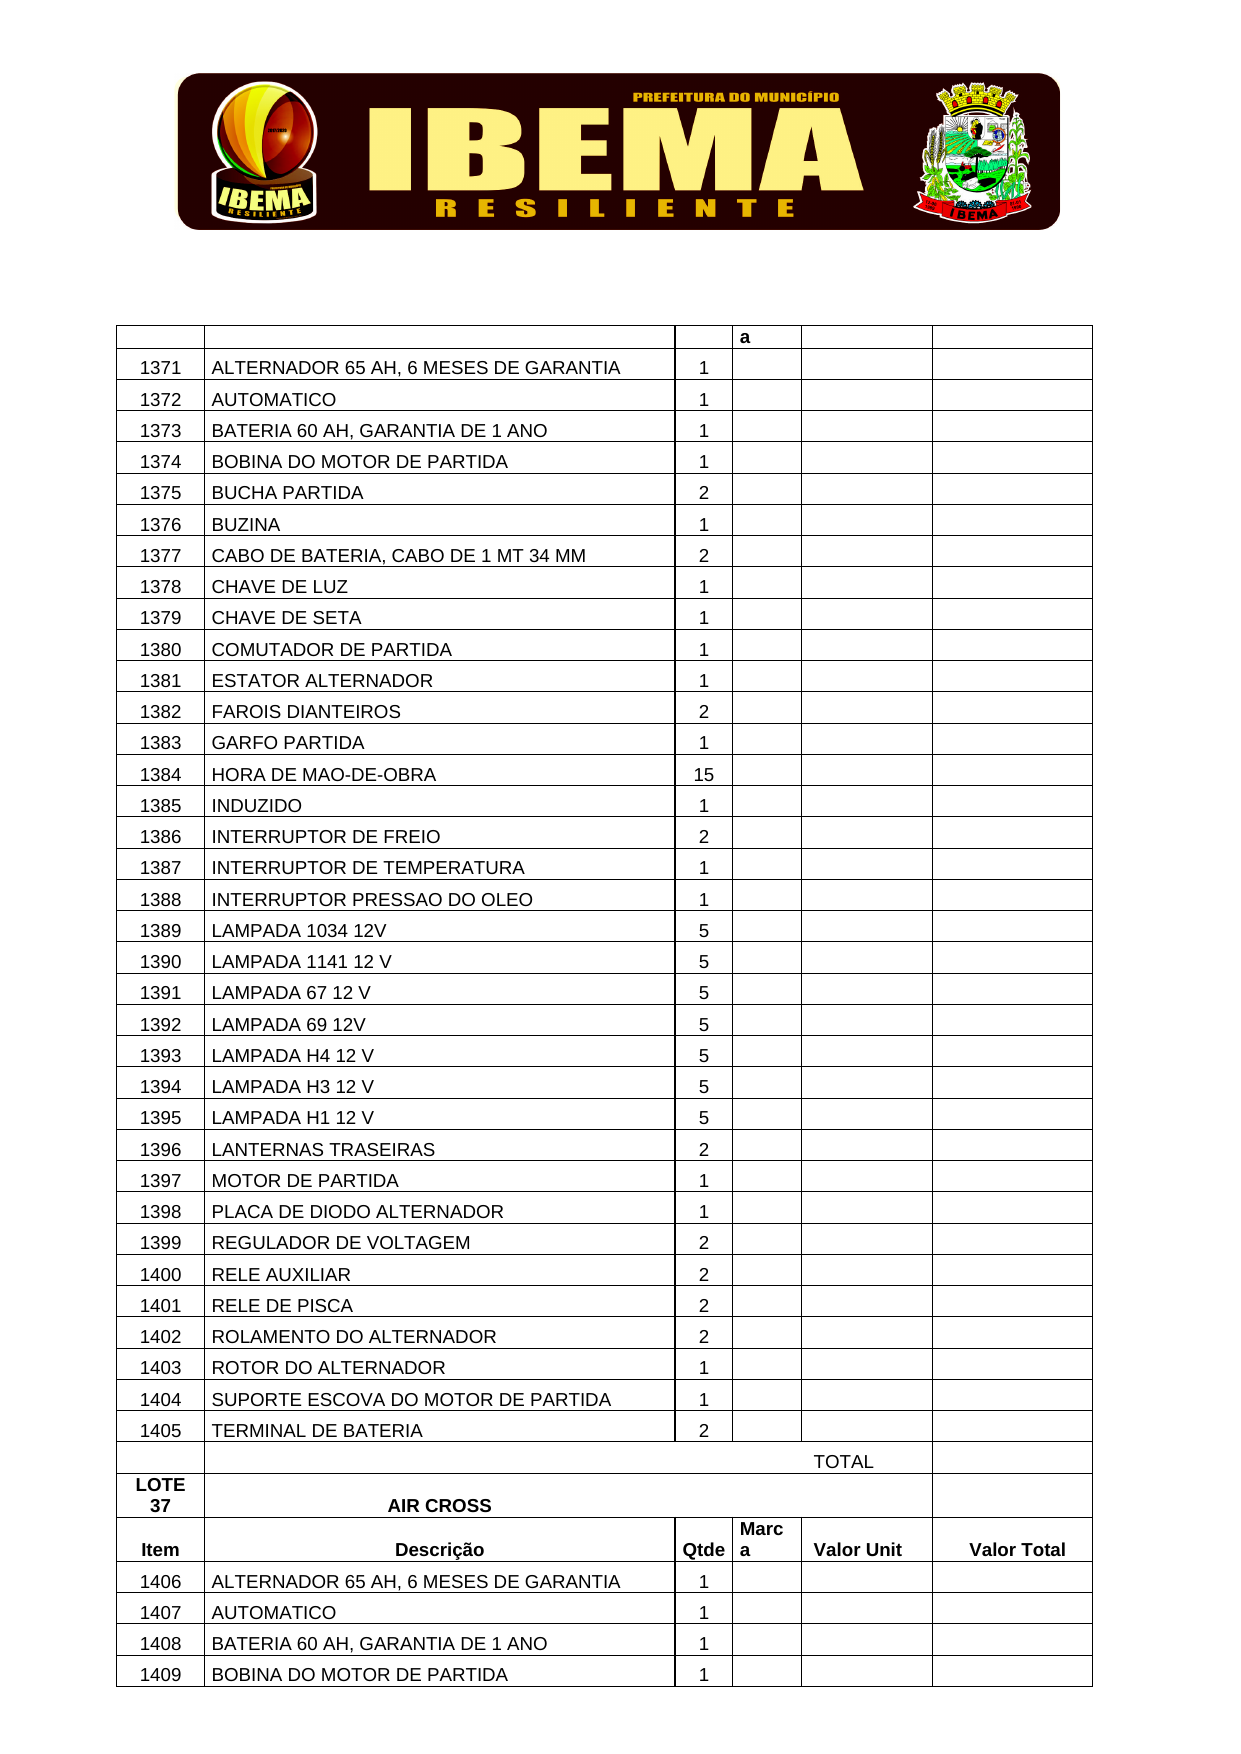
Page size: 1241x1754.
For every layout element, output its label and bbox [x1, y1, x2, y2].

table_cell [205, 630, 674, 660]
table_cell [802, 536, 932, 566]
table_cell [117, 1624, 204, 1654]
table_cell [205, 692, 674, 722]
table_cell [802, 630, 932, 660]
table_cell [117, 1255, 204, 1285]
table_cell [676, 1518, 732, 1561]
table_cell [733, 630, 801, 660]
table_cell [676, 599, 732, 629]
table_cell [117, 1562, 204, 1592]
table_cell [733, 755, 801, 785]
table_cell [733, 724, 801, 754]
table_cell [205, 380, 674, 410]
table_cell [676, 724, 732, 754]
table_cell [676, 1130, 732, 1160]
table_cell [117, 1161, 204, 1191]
picture [174, 73, 1061, 230]
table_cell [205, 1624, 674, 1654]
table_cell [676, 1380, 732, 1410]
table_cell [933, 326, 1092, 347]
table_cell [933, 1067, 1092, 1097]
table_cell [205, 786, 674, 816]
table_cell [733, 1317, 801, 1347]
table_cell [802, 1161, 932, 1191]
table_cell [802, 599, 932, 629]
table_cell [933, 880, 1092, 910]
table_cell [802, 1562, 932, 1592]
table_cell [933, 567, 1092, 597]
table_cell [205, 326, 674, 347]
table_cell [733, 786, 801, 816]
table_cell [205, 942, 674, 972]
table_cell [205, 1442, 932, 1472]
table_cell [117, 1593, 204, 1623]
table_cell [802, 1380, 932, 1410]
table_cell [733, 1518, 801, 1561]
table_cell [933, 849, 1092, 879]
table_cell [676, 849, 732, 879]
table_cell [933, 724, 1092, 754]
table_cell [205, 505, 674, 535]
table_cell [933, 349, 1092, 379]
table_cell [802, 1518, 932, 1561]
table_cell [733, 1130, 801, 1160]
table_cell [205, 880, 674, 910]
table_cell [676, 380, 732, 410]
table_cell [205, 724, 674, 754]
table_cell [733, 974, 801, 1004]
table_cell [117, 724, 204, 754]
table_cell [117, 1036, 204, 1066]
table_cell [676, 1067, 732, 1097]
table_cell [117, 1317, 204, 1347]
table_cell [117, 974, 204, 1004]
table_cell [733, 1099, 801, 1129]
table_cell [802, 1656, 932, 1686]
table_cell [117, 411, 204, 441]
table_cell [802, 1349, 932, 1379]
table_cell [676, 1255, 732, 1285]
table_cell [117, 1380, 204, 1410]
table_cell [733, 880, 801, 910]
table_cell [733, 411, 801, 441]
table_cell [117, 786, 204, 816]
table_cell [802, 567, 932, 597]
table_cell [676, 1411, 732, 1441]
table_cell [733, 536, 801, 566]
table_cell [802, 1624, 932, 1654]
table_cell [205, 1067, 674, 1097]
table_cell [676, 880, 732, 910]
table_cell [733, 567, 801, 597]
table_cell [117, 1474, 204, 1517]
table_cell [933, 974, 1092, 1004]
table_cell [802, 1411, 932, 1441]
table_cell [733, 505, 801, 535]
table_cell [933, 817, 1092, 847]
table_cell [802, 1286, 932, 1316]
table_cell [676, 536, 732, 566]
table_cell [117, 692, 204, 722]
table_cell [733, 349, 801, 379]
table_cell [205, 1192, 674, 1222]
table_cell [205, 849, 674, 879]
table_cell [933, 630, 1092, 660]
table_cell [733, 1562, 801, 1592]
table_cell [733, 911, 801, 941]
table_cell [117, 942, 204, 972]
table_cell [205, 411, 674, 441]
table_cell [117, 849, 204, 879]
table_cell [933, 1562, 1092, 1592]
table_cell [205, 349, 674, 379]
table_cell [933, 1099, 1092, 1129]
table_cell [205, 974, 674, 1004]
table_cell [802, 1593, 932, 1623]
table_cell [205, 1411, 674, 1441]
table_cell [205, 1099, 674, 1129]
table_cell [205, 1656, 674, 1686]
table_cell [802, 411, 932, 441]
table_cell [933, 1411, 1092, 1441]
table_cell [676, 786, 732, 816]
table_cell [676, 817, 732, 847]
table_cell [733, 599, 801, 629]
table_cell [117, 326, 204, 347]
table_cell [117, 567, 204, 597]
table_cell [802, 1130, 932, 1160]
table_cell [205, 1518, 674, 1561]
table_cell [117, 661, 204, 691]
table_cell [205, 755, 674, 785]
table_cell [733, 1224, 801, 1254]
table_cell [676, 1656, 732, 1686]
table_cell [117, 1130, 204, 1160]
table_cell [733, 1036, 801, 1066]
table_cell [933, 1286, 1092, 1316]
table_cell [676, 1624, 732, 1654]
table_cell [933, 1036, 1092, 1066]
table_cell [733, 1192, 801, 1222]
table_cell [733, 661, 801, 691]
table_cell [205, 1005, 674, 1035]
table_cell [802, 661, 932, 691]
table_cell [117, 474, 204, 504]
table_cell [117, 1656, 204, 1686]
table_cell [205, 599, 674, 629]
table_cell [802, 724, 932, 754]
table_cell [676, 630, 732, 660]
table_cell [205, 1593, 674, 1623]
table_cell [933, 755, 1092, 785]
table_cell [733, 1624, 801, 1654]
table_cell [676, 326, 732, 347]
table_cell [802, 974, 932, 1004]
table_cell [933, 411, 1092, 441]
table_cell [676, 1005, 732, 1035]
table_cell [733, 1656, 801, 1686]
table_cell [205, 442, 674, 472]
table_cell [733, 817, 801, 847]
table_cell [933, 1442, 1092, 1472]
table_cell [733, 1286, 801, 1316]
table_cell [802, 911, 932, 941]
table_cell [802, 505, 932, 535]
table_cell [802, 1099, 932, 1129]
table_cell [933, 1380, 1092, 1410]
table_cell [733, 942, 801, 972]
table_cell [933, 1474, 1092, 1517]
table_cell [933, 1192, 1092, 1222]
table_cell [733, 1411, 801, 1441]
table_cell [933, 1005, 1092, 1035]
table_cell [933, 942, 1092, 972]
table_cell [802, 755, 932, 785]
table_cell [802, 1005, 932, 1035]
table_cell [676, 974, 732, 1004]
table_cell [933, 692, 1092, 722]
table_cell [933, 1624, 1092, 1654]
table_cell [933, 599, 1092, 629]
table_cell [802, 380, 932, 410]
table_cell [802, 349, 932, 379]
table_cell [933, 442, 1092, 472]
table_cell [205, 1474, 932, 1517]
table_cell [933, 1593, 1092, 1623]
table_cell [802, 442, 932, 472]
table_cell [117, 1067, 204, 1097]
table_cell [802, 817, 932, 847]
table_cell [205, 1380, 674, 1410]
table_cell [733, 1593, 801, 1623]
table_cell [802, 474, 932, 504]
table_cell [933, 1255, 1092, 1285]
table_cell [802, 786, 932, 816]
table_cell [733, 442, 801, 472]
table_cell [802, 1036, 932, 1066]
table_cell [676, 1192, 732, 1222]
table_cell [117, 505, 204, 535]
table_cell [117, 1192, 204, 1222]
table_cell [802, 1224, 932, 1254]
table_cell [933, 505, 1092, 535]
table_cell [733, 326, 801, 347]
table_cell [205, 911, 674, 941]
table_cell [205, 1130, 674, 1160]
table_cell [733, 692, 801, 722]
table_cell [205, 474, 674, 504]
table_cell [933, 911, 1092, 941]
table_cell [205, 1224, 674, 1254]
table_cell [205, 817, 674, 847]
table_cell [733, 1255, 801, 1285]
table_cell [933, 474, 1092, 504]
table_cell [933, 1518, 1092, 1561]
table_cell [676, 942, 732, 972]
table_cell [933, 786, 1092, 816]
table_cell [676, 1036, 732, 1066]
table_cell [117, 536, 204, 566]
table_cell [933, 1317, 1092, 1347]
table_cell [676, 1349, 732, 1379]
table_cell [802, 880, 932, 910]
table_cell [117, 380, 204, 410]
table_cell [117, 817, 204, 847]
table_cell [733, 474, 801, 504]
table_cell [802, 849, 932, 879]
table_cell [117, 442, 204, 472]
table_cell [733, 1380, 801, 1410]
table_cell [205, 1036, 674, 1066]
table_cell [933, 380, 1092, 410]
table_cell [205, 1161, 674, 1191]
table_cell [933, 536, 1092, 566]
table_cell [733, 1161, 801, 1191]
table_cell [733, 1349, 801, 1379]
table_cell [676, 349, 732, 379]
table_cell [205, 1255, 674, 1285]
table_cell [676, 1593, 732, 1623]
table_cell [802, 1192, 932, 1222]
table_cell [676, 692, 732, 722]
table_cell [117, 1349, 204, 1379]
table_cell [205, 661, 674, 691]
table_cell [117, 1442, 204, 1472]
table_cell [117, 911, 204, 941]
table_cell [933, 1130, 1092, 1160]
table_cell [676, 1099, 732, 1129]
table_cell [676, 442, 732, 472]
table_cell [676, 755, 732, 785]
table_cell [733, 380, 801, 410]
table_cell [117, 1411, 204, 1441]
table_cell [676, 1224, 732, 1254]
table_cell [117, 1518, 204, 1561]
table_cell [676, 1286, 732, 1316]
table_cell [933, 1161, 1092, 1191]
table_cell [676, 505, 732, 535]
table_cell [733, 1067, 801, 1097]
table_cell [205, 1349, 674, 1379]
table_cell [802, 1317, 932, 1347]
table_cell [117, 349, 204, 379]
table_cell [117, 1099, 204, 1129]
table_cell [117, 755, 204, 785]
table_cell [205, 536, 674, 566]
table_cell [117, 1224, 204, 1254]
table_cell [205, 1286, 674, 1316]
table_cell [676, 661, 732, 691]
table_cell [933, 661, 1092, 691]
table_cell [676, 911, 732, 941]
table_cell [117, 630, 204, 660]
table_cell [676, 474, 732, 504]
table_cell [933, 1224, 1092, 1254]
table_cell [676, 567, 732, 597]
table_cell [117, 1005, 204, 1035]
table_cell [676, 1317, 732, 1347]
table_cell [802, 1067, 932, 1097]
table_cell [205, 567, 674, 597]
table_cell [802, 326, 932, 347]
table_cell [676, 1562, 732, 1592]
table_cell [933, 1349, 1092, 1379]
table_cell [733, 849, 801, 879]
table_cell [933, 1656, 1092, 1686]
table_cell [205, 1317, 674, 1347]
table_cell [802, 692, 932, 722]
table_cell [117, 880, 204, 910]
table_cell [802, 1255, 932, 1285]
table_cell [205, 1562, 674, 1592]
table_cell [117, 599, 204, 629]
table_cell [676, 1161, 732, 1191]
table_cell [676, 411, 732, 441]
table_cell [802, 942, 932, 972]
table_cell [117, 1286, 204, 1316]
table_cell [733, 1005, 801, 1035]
